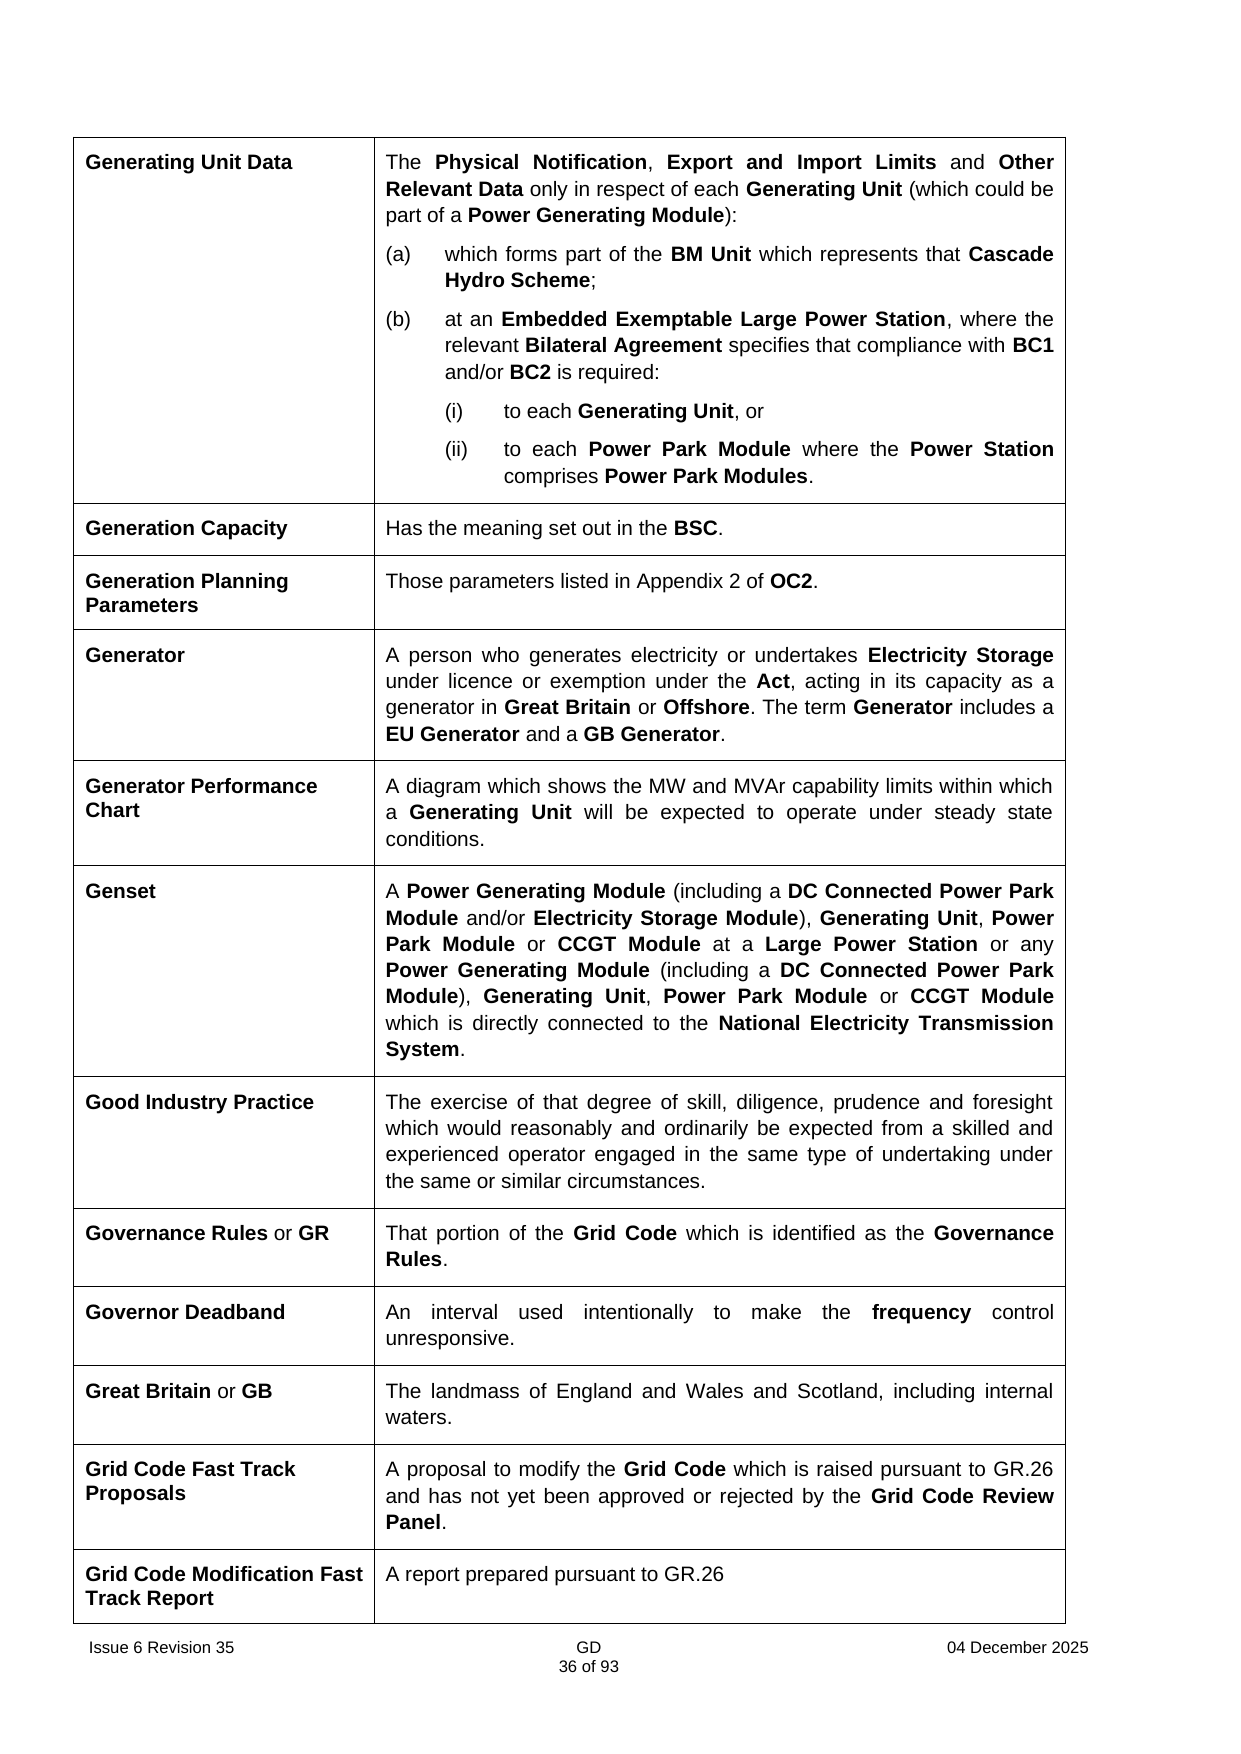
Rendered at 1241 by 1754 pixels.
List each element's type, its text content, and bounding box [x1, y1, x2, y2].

table_cell Generation Capacity [74, 504, 374, 555]
table_cell Genset [74, 866, 374, 1076]
table_cell A Power Generating Module (including a DC Connected Power Park Module and/or Electricity Storage Module), Generating Unit, Power Park Module or CCGT Module at a Large Power Station or any Power Generating Module (including a DC Connected Power Park Module), Generating Unit, Power Park Module or CCGT Module which is directly connected to the National Electricity Transmission System. [375, 866, 1065, 1076]
table_cell Generation Planning Parameters [74, 556, 374, 629]
table_cell Generator [74, 630, 374, 760]
table_cell Grid Code Fast Track Proposals [74, 1445, 374, 1549]
table_cell Those parameters listed in Appendix 2 of OC2. [375, 556, 1065, 629]
table_cell A diagram which shows the MW and MVAr capability limits within which a Generating Unit will be expected to operate under steady state conditions. [375, 761, 1065, 865]
table_cell Generator Performance Chart [74, 761, 374, 865]
table_cell Grid Code Modification Fast Track Report [74, 1550, 374, 1623]
table_cell Governance Rules or GR [74, 1209, 374, 1286]
table_cell An interval used intentionally to make the frequency control unresponsive. [375, 1287, 1065, 1365]
table_cell The exercise of that degree of skill, diligence, prudence and foresight which would reasonably and ordinarily be expected from a skilled and experienced operator engaged in the same type of undertaking under the same or similar circumstances. [375, 1077, 1065, 1207]
table_cell Great Britain or GB [74, 1366, 374, 1444]
table_cell Good Industry Practice [74, 1077, 374, 1207]
table_cell A proposal to modify the Grid Code which is raised pursuant to GR.26 and has not yet been approved or rejected by the Grid Code Review Panel. [375, 1445, 1065, 1549]
table_cell A report prepared pursuant to GR.26 [375, 1550, 1065, 1623]
table_cell A person who generates electricity or undertakes Electricity Storage under licence or exemption under the Act, acting in its capacity as a generator in Great Britain or Offshore. The term Generator includes a EU Generator and a GB Generator. [375, 630, 1065, 760]
table_cell That portion of the Grid Code which is identified as the Governance Rules. [375, 1209, 1065, 1286]
table_cell The Physical Notification, Export and Import Limits and Other Relevant Data only in respect of each Generating Unit (which could be part of a Power Generating Module): (a) which forms part of the BM Unit which represents that Cascade Hydro Scheme; (b) at an Embedded Exemptable Large Power Station, where the relevant Bilateral Agreement specifies that compliance with BC1 and/or BC2 is required: (i) to each Generating Unit, or (ii) to each Power Park Module where the Power Station comprises Power Park Modules. [375, 138, 1065, 502]
table_cell The landmass of England and Wales and Scotland, including internal waters. [375, 1366, 1065, 1444]
table_cell Generating Unit Data [74, 138, 374, 502]
table_cell Has the meaning set out in the BSC. [375, 504, 1065, 555]
table_cell Governor Deadband [74, 1287, 374, 1365]
